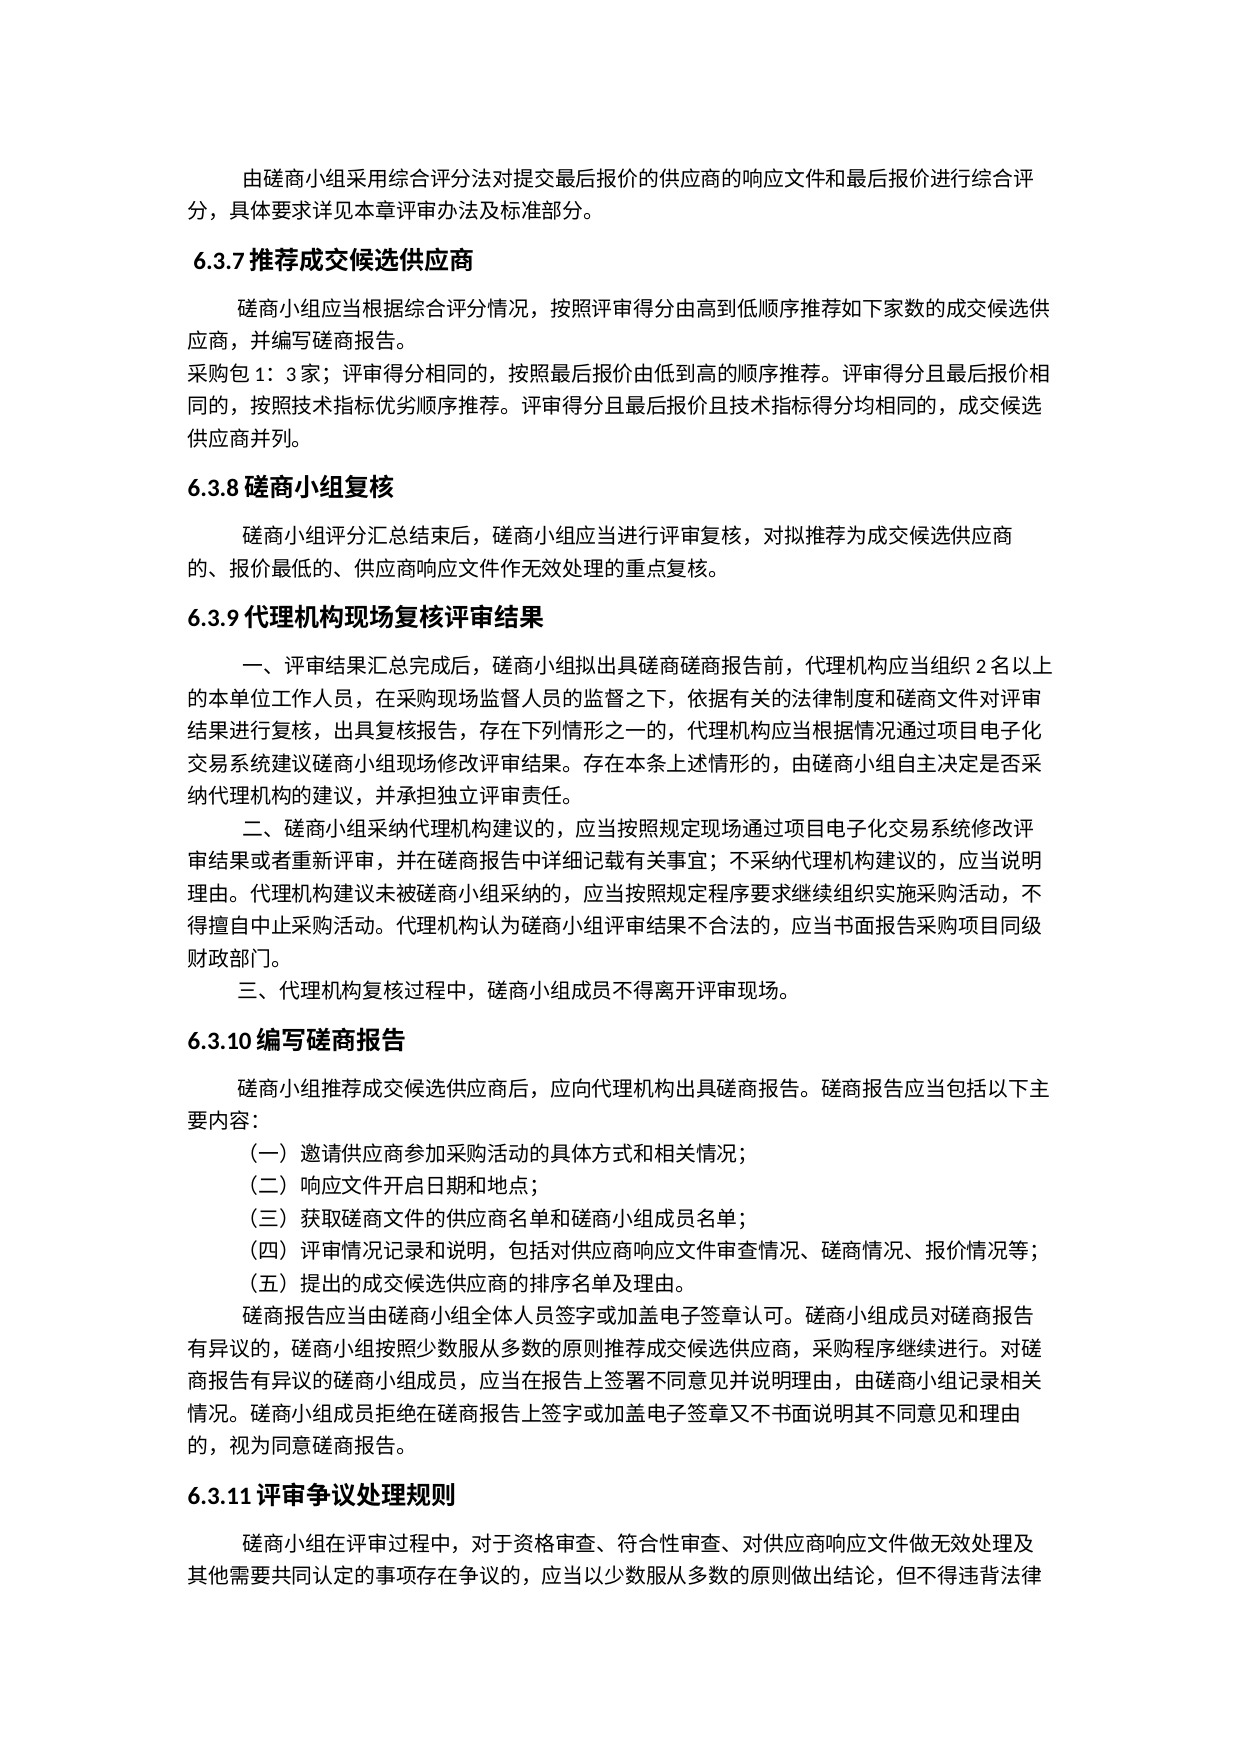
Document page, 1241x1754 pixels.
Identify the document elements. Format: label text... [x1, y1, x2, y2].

text （二）响应文件开启日期和地点； [187, 1169, 1053, 1202]
text 磋商小组评分汇总结束后，磋商小组应当进行评审复核，对拟推荐为成交候选供应商的、报价最低的、供应商响应文件作无效处理的重点复核。 [187, 519, 1053, 584]
text 磋商报告应当由磋商小组全体人员签字或加盖电子签章认可。磋商小组成员对磋商报告有异议的，磋商小组按照少数服从多数的原则推荐成交候选供应商，采购程序继续进行。对磋商报告有异议的磋商小组成员，应当在报告上签署不同意见并说明理由，由磋商小组记录相关情况。磋商小组成员拒绝在磋商报告上签字或加盖电子签章又不书面说明其不同意见和理由的，视为同意磋商报告。 [187, 1299, 1053, 1462]
text （一）邀请供应商参加采购活动的具体方式和相关情况； [187, 1137, 1053, 1169]
text 采购包1：3家；评审得分相同的，按照最后报价由低到高的顺序推荐。评审得分且最后报价相同的，按照技术指标优劣顺序推荐。评审得分且最后报价且技术指标得分均相同的，成交候选供应商并列。 [187, 357, 1053, 454]
text （五）提出的成交候选供应商的排序名单及理由。 [187, 1267, 1053, 1299]
text 6.3.9代理机构现场复核评审结果 [187, 584, 1053, 649]
text （四）评审情况记录和说明，包括对供应商响应文件审查情况、磋商情况、报价情况等； [187, 1234, 1053, 1267]
text 6.3.7推荐成交候选供应商 [187, 227, 1053, 292]
text 磋商小组应当根据综合评分情况，按照评审得分由高到低顺序推荐如下家数的成交候选供应商，并编写磋商报告。 [187, 292, 1053, 357]
text 6.3.8磋商小组复核 [187, 454, 1053, 519]
text 三、代理机构复核过程中，磋商小组成员不得离开评审现场。 [187, 974, 1053, 1007]
text 6.3.11评审争议处理规则 [187, 1462, 1053, 1527]
text 6.3.10编写磋商报告 [187, 1007, 1053, 1072]
text 一、评审结果汇总完成后，磋商小组拟出具磋商磋商报告前，代理机构应当组织2名以上的本单位工作人员，在采购现场监督人员的监督之下，依据有关的法律制度和磋商文件对评审结果进行复核，出具复核报告，存在下列情形之一的，代理机构应当根据情况通过项目电子化交易系统建议磋商小组现场修改评审结果。存在本条上述情形的，由磋商小组自主决定是否采纳代理机构的建议，并承担独立评审责任。 [187, 649, 1053, 812]
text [187, 1527, 1053, 1592]
text 磋商小组推荐成交候选供应商后，应向代理机构出具磋商报告。磋商报告应当包括以下主要内容： [187, 1072, 1053, 1137]
text 二、磋商小组采纳代理机构建议的，应当按照规定现场通过项目电子化交易系统修改评审结果或者重新评审，并在磋商报告中详细记载有关事宜；不采纳代理机构建议的，应当说明理由。代理机构建议未被磋商小组采纳的，应当按照规定程序要求继续组织实施采购活动，不得擅自中止采购活动。代理机构认为磋商小组评审结果不合法的，应当书面报告采购项目同级财政部门。 [187, 812, 1053, 974]
text 由磋商小组采用综合评分法对提交最后报价的供应商的响应文件和最后报价进行综合评分，具体要求详见本章评审办法及标准部分。 [187, 162, 1053, 227]
text （三）获取磋商文件的供应商名单和磋商小组成员名单； [187, 1202, 1053, 1234]
